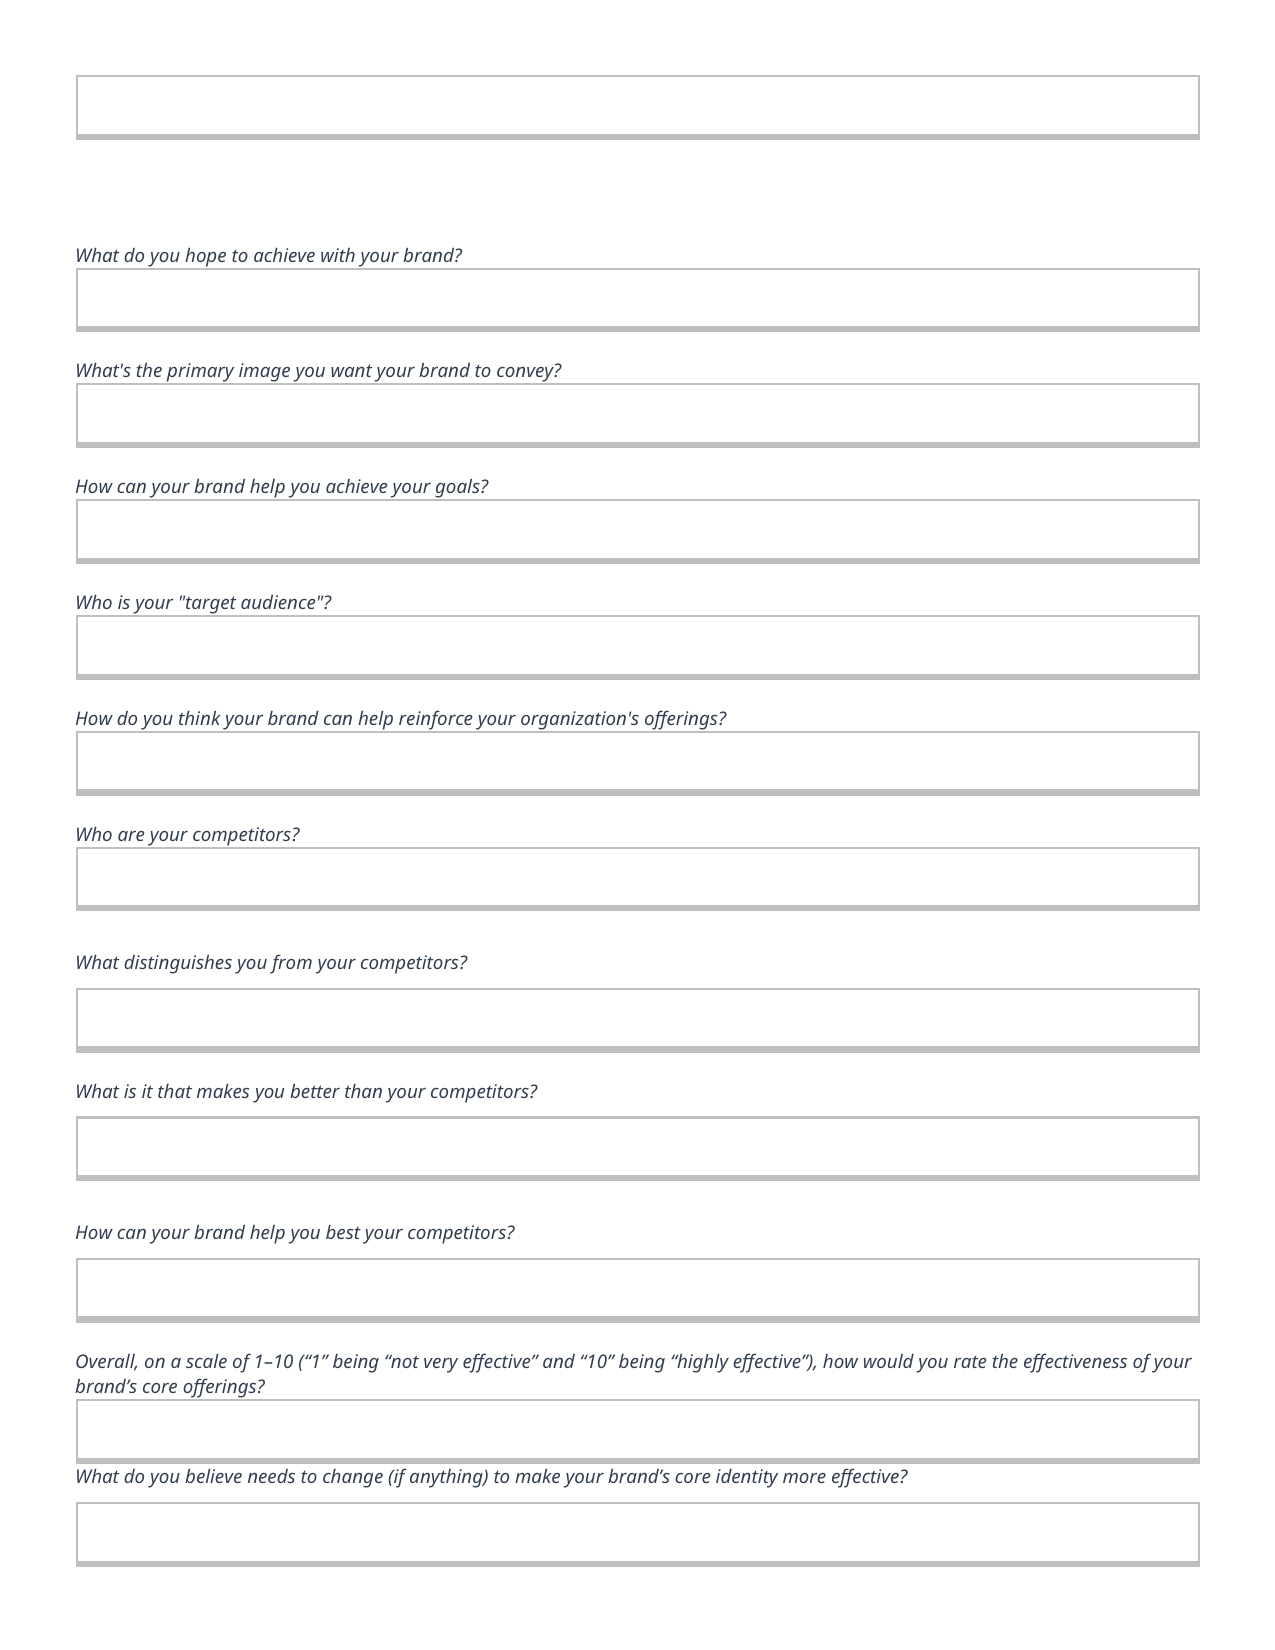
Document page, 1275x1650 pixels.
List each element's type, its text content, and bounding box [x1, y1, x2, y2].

text What is it that makes you better than your competitors? [75, 1078, 1200, 1104]
text What's the primary image you want your brand to convey? [75, 358, 1200, 383]
table_header [78, 385, 1198, 442]
table_header [78, 270, 1198, 326]
table_header [78, 1504, 1198, 1561]
table_header [78, 501, 1198, 558]
text Overall, on a scale of 1–10 (“1” being “not very effective” and “10” being “highly effective”), how would you rate the effectiveness of your brand’s core offerings? [75, 1348, 1200, 1399]
text How can your brand help you achieve your goals? [75, 473, 1200, 499]
text Who are your competitors? [75, 821, 1200, 847]
table_header [78, 1401, 1198, 1457]
table_header [78, 77, 1198, 133]
text What do you believe needs to change (if anything) to make your brand’s core identity more effective? [75, 1464, 1200, 1489]
text What do you hope to achieve with your brand? [75, 242, 1200, 267]
text How can your brand help you best your competitors? [75, 1219, 1200, 1245]
table_header [78, 990, 1198, 1046]
text How do you think your brand can help reinforce your organization's offerings? [75, 705, 1200, 731]
text Who is your "target audience"? [75, 589, 1200, 615]
table_header [78, 1260, 1198, 1316]
table_header [78, 617, 1198, 673]
table_header [78, 1119, 1198, 1175]
table_header [78, 733, 1198, 789]
table_header [78, 849, 1198, 905]
text What distinguishes you from your competitors? [75, 949, 1200, 975]
